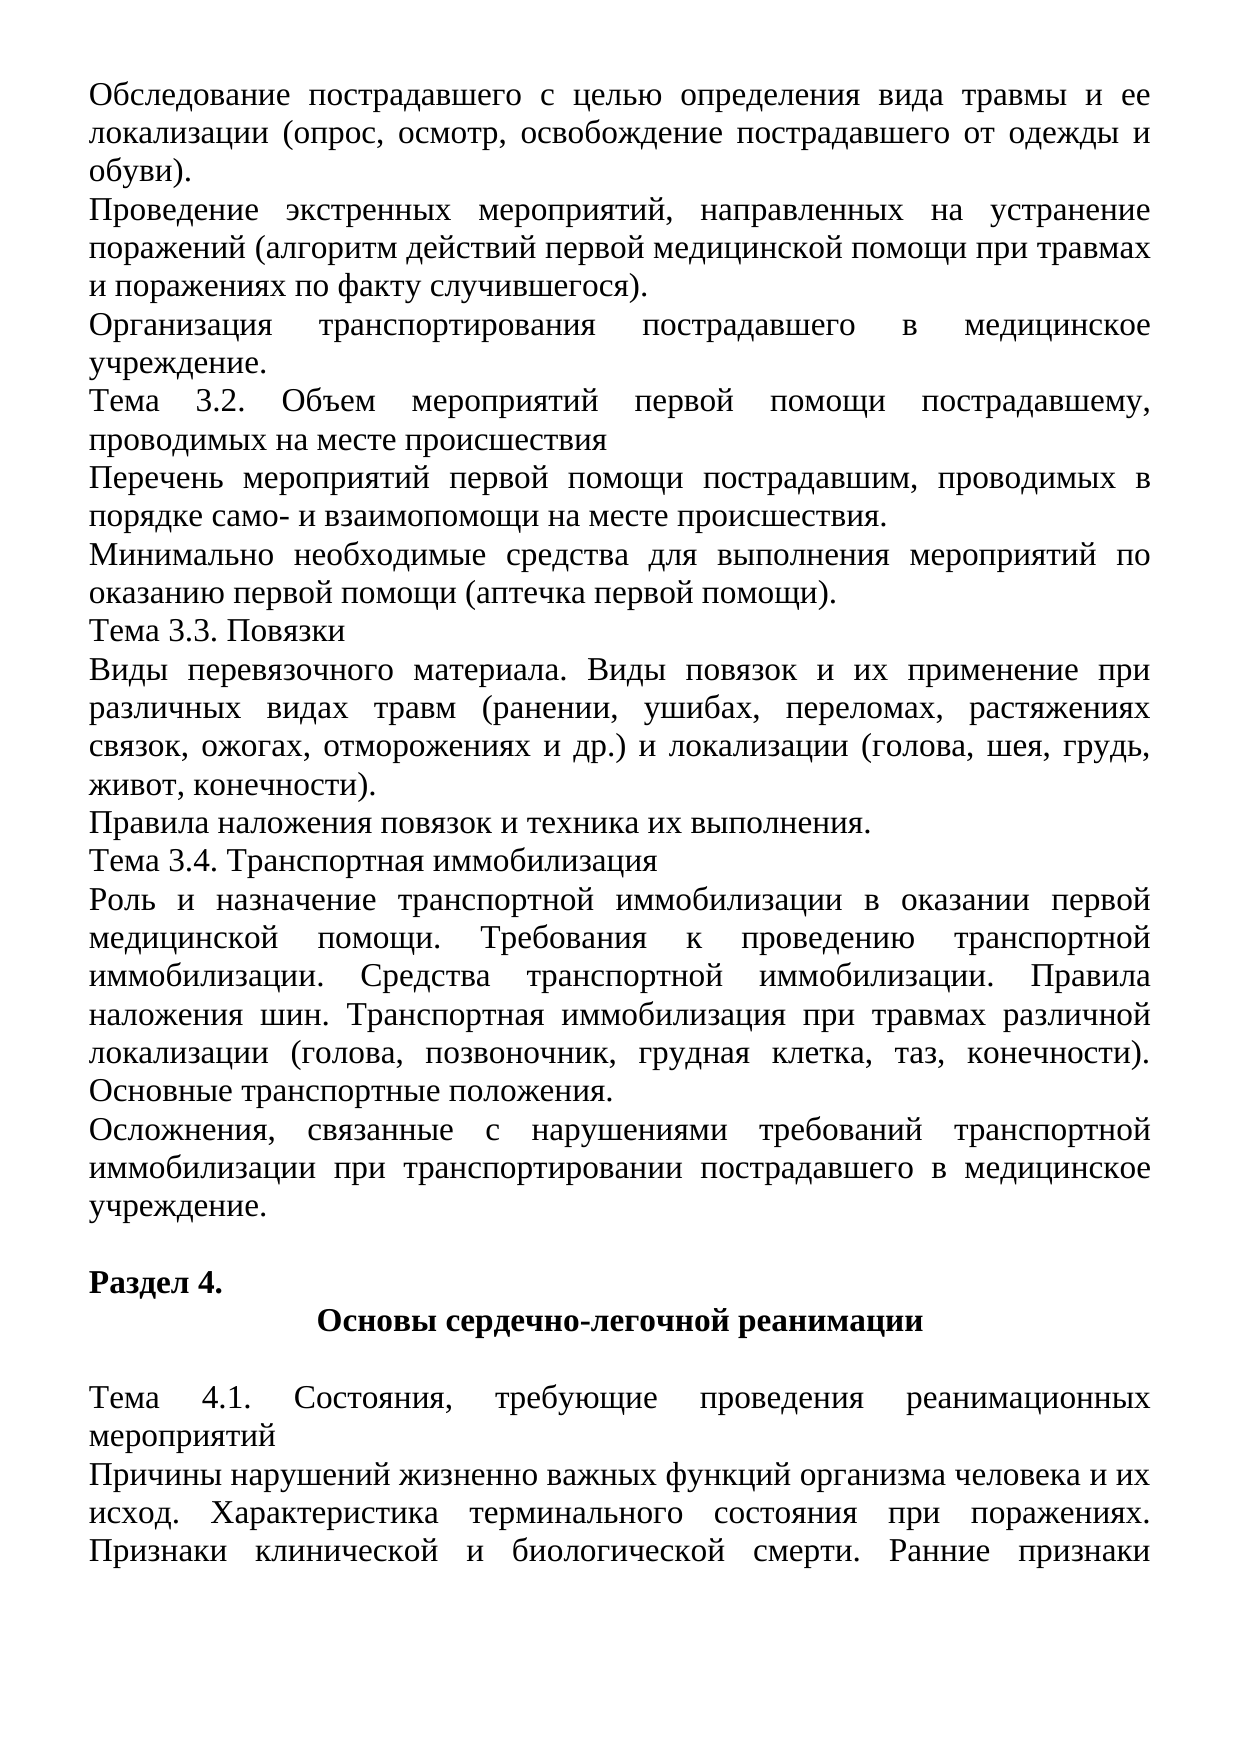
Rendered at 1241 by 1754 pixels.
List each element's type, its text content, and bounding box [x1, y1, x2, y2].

text Осложнения, связанные с нарушениями требований транспортной иммобилизации при транспортировании пострадавшего в медицинское учреждение. [89, 1109, 1152, 1224]
text Раздел 4. [89, 1262, 1152, 1301]
text Тема 3.3. Повязки [89, 611, 1152, 649]
text Роль и назначение транспортной иммобилизации в оказании первой медицинской помощи. Требования к проведению транспортной иммобилизации. Средства транспортной иммобилизации. Правила наложения шин. Транспортная иммобилизация при травмах различной локализации (голова, позвоночник, грудная клетка, таз, конечности). Основные транспортные положения. [89, 879, 1152, 1109]
text Минимально необходимые средства для выполнения мероприятий по оказанию первой помощи (аптечка первой помощи). [89, 534, 1152, 611]
text Основы сердечно-легочной реанимации [89, 1301, 1152, 1339]
text Тема 3.4. Транспортная иммобилизация [89, 841, 1152, 879]
text Проведение экстренных мероприятий, направленных на устранение поражений (алгоритм действий первой медицинской помощи при травмах и поражениях по факту случившегося). [89, 189, 1152, 304]
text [89, 1454, 1152, 1569]
text Перечень мероприятий первой помощи пострадавшим, проводимых в порядке само- и взаимопомощи на месте происшествия. [89, 457, 1152, 534]
text Организация транспортирования пострадавшего в медицинское учреждение. [89, 304, 1152, 381]
text Виды перевязочного материала. Виды повязок и их применение при различных видах травм (ранении, ушибах, переломах, растяжениях связок, ожогах, отморожениях и др.) и локализации (голова, шея, грудь, живот, конечности). [89, 649, 1152, 802]
text Тема 3.2. Объем мероприятий первой помощи пострадавшему, проводимых на месте происшествия [89, 381, 1152, 457]
text Обследование пострадавшего с целью определения вида травмы и ее локализации (опрос, осмотр, освобождение пострадавшего от одежды и обуви). [89, 74, 1152, 189]
text Правила наложения повязок и техника их выполнения. [89, 802, 1152, 841]
text Тема 4.1. Состояния, требующие проведения реанимационных мероприятий [89, 1377, 1152, 1454]
